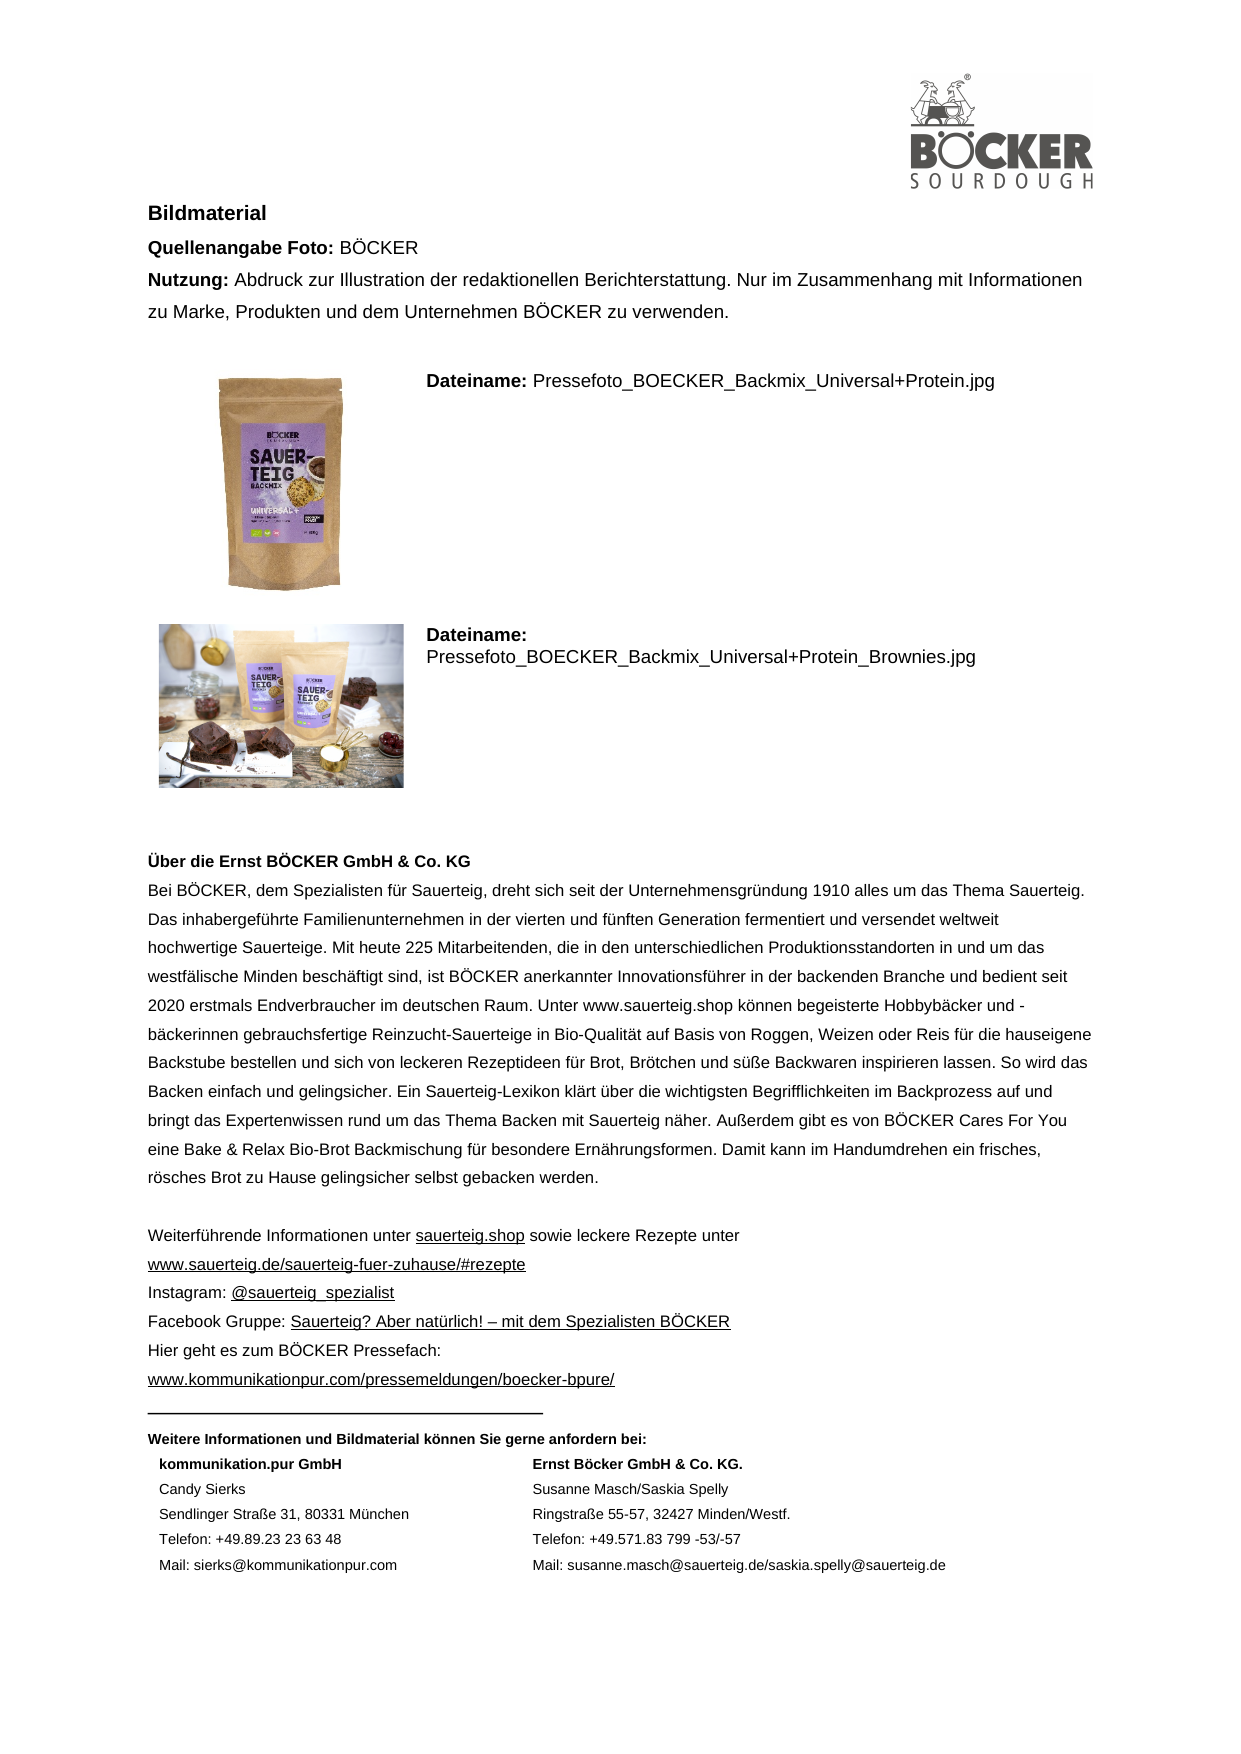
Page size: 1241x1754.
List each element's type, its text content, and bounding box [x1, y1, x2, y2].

text Weiterführende Informationen unter sauerteig.shop sowie leckere Rezepte unter www.sauerteig.de/sauerteig-fuer-zuhause/#rezepte [148, 1226, 1093, 1274]
table_cell [148, 624, 415, 816]
picture [214, 369, 349, 596]
text Bildmaterial [148, 201, 1093, 225]
table_header kommunikation.pur GmbH Candy Sierks Sendlinger Straße 31, 80331 München Telefon: +49.89.23 23 63 48 Mail: sierks@kommunikationpur.com [148, 1456, 521, 1606]
text Nutzung: Abdruck zur Illustration der redaktionellen Berichterstattung. Nur im Zusammenhang mit Informationen zu Marke, Produkten und dem Unternehmen BÖCKER zu verwenden. [148, 269, 1093, 323]
table_header [148, 370, 415, 624]
text Weitere Informationen und Bildmaterial können Sie gerne anfordern bei: [148, 1431, 1093, 1447]
table_cell Dateiname: Pressefoto_BOECKER_Backmix_Universal+Protein_Brownies.jpg [415, 624, 1034, 816]
text Instagram: @sauerteig_spezialist [148, 1283, 1093, 1302]
text Bei BÖCKER, dem Spezialisten für Sauerteig, dreht sich seit der Unternehmensgründung 1910 alles um das Thema Sauerteig. Das inhabergeführte Familienunternehmen in der vierten und fünften Generation fermentiert und versendet weltweit hochwertige Sauerteige. Mit heute 225 Mitarbeitenden, die in den unterschiedlichen Produktionsstandorten in und um das westfälische Minden beschäftigt sind, ist BÖCKER anerkannter Innovationsführer in der backenden Branche und bedient seit 2020 erstmals Endverbraucher im deutschen Raum. Unter www.sauerteig.shop können begeisterte Hobbybäcker und -bäckerinnen gebrauchsfertige Reinzucht-Sauerteige in Bio-Qualität auf Basis von Roggen, Weizen oder Reis für die hauseigene Backstube bestellen und sich von leckeren Rezeptideen für Brot, Brötchen und süße Backwaren inspirieren lassen. So wird das Backen einfach und gelingsicher. Ein Sauerteig-Lexikon klärt über die wichtigsten Begrifflichkeiten im Backprozess auf und bringt das Expertenwissen rund um das Thema Backen mit Sauerteig näher. Außerdem gibt es von BÖCKER Cares For You eine Bake & Relax Bio-Brot Backmischung für besondere Ernährungsformen. Damit kann im Handumdrehen ein frisches, rösches Brot zu Hause gelingsicher selbst gebacken werden. [148, 881, 1093, 1187]
text Facebook Gruppe: Sauerteig? Aber natürlich! – mit dem Spezialisten BÖCKER [148, 1312, 1093, 1331]
picture [910, 73, 1093, 189]
table_header Ernst Böcker GmbH & Co. KG. Susanne Masch/Saskia Spelly Ringstraße 55-57, 32427 Minden/Westf. Telefon: +49.571.83 799 -53/-57 Mail: susanne.masch@sauerteig.de/saskia.spelly@sauerteig.de [521, 1456, 1093, 1606]
picture [158, 624, 404, 788]
text Über die Ernst BÖCKER GmbH & Co. KG [148, 852, 1093, 871]
text Hier geht es zum BÖCKER Pressefach: [148, 1341, 1093, 1360]
text www.kommunikationpur.com/pressemeldungen/boecker-bpure/ [148, 1369, 1093, 1389]
text Quellenangabe Foto: BÖCKER [148, 237, 1093, 258]
table_header Dateiname: Pressefoto_BOECKER_Backmix_Universal+Protein.jpg [415, 370, 1034, 624]
